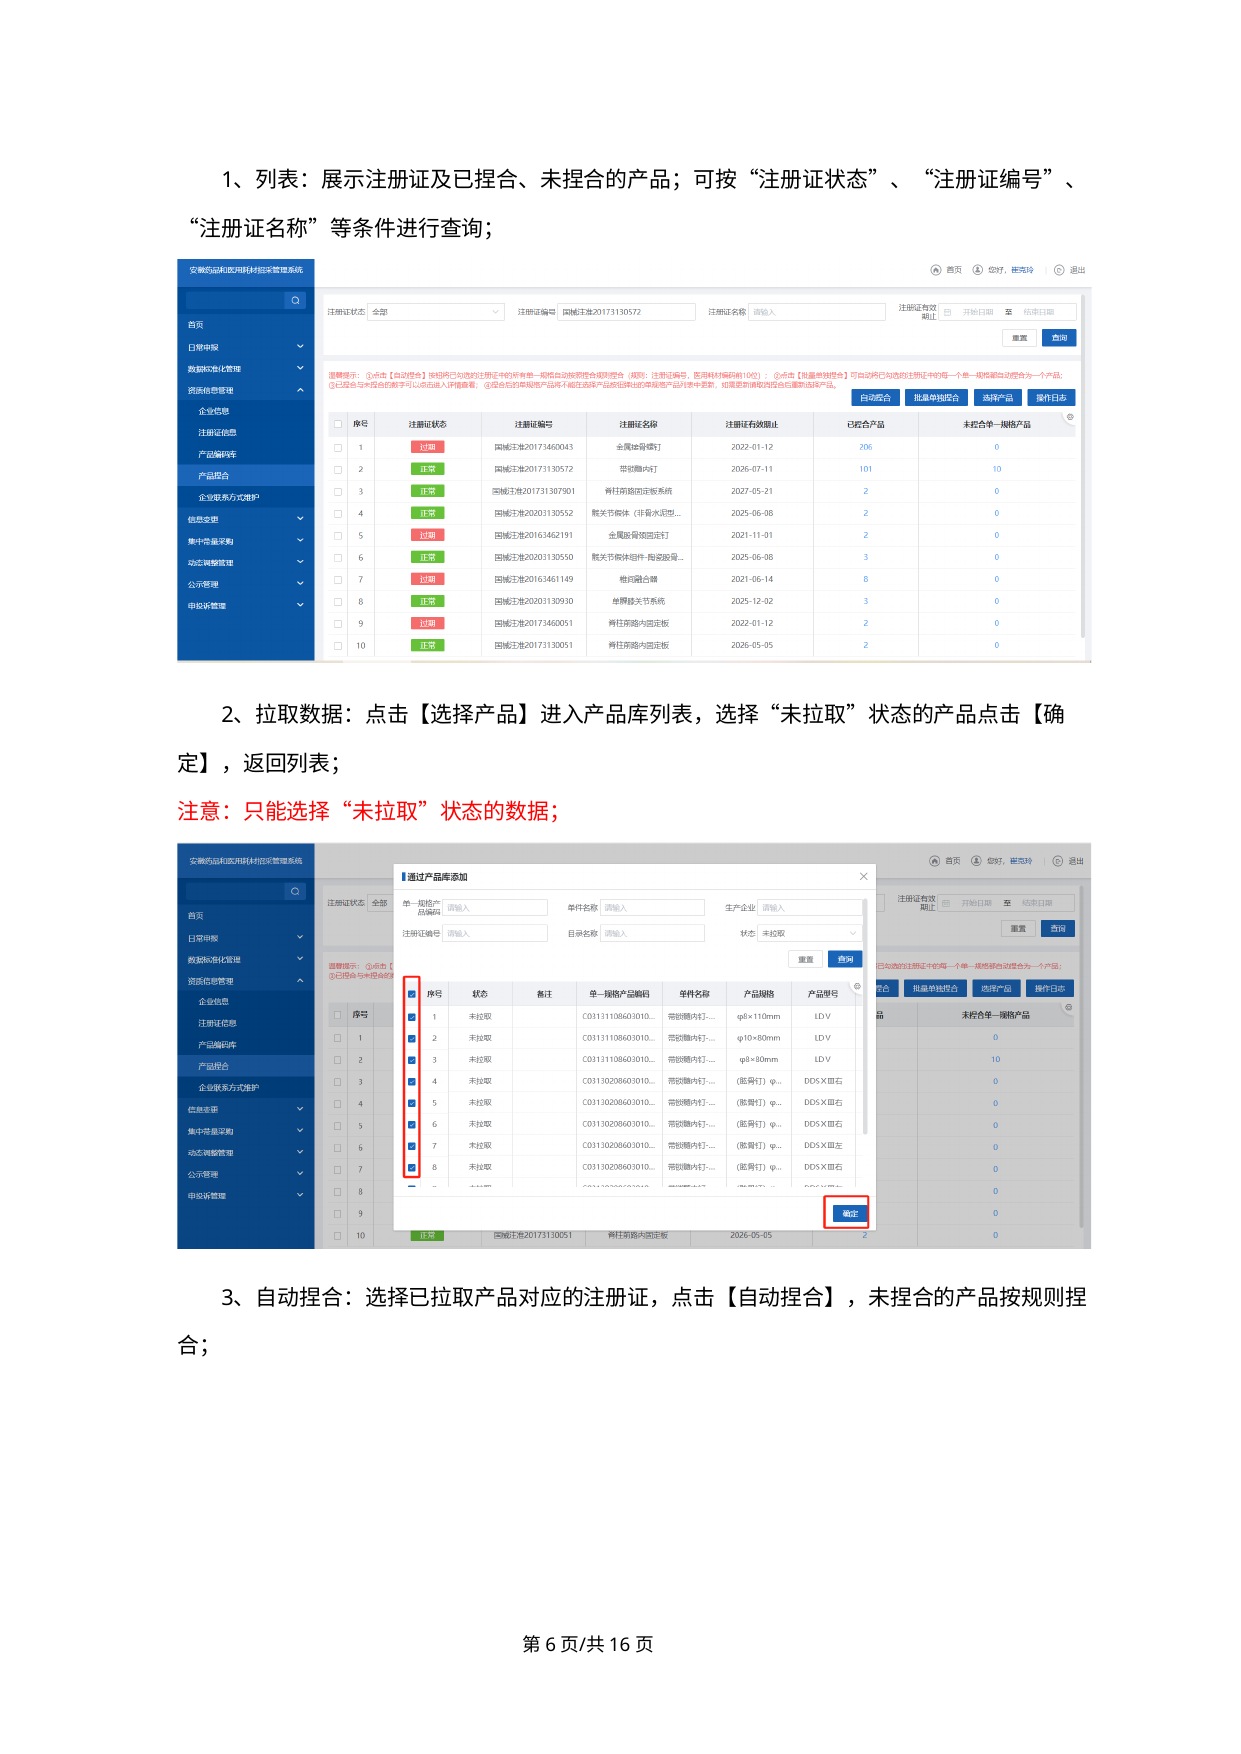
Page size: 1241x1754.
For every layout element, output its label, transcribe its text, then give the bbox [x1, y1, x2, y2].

picture [177, 841, 1092, 1249]
picture [177, 259, 1092, 663]
list 列表：展示注册证及已捏合、未捏合的产品；可按“注册证状态”、“注册证编号”、“注册证名称”等条件进行查询； [177, 162, 1093, 243]
list 注意：只能选择“未拉取”状态的数据； [177, 793, 1093, 826]
list 自动捏合：选择已拉取产品对应的注册证，点击【自动捏合】，未捏合的产品按规则捏合； [177, 1279, 1093, 1361]
list 拉取数据：点击【选择产品】进入产品库列表，选择“未拉取”状态的产品点击【确定】，返回列表； [177, 696, 1093, 778]
